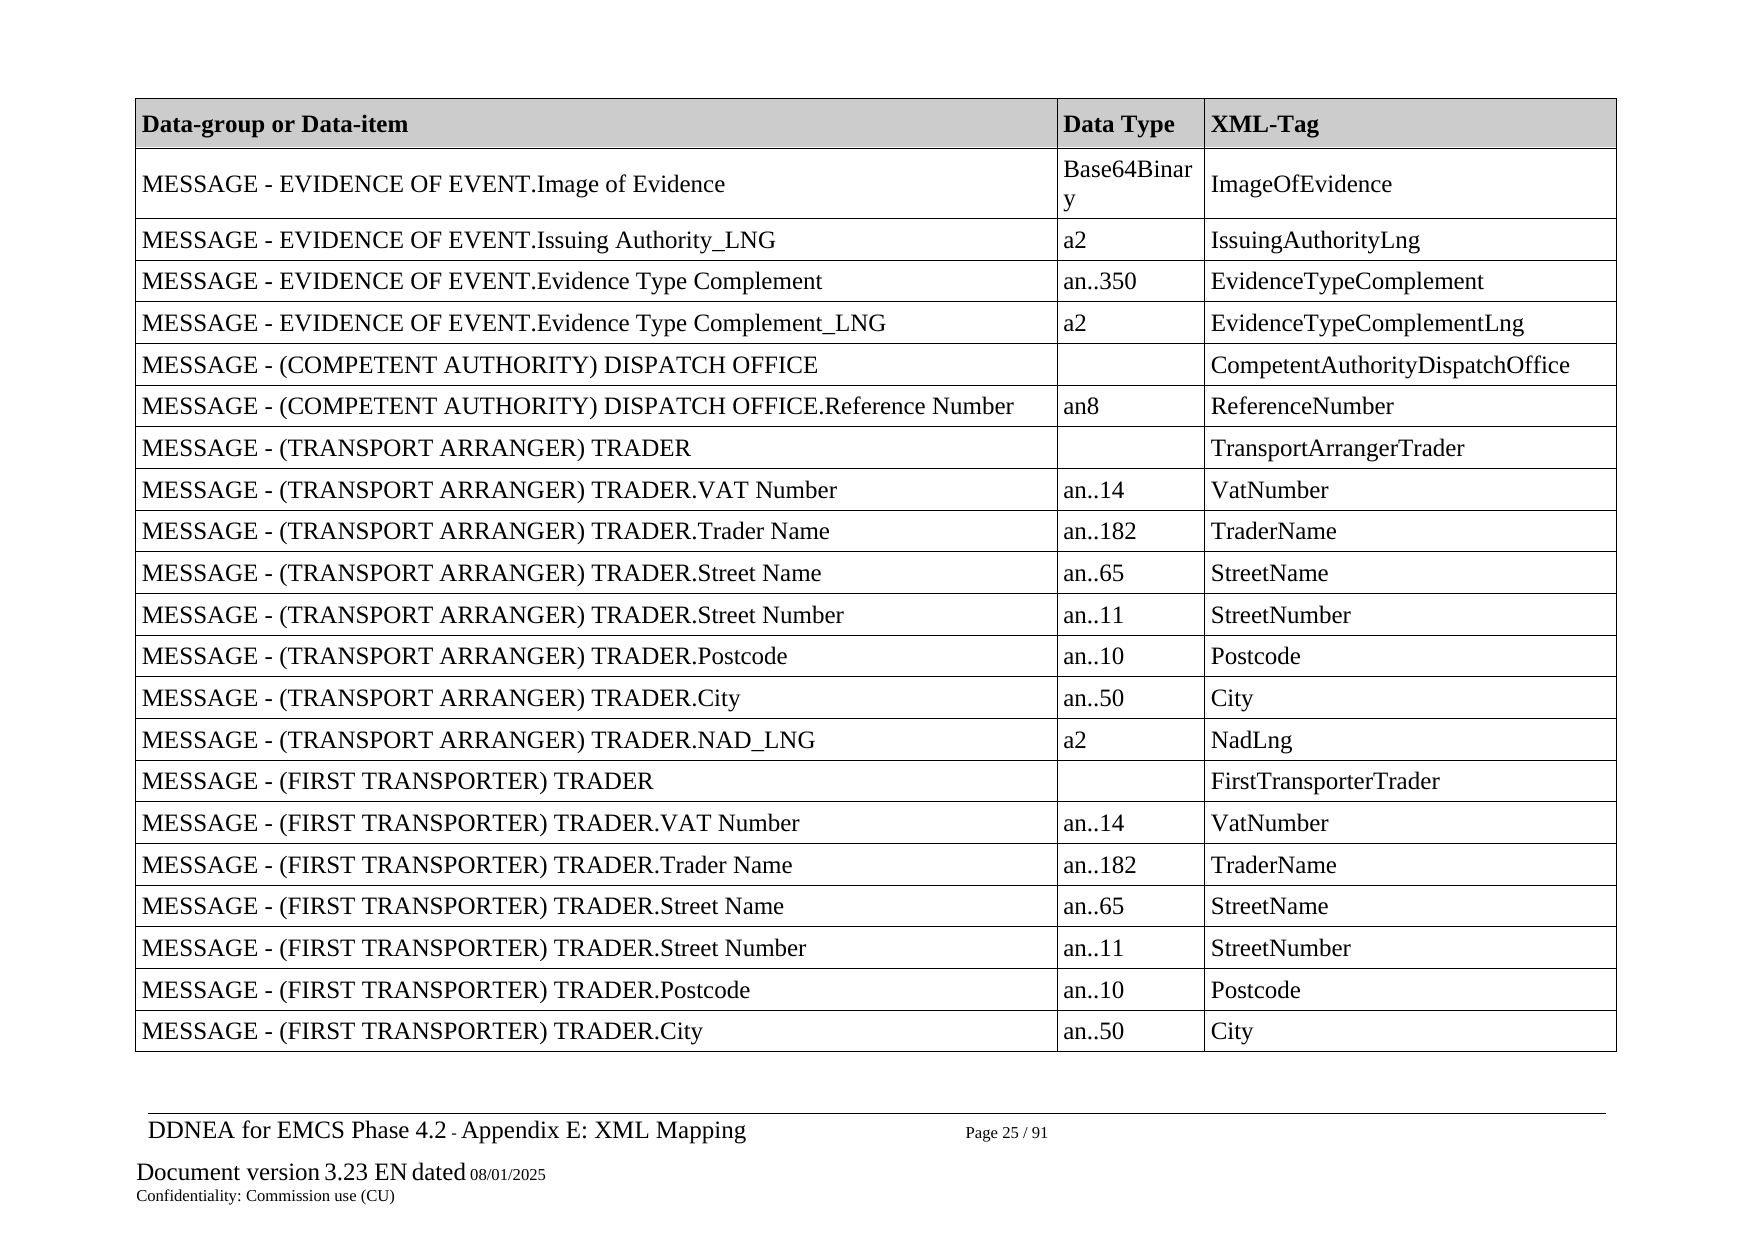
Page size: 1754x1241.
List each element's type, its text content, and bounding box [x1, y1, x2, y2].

table_cell MESSAGE - (FIRST TRANSPORTER) TRADER.Street Number [136, 927, 1057, 968]
table_cell City [1205, 677, 1616, 718]
table_cell an..50 [1058, 677, 1204, 718]
table_cell NadLng [1205, 719, 1616, 759]
table_cell Postcode [1205, 636, 1616, 676]
table_cell CompetentAuthorityDispatchOffice [1205, 344, 1616, 384]
table_cell StreetNumber [1205, 927, 1616, 968]
table_cell MESSAGE - (COMPETENT AUTHORITY) DISPATCH OFFICE [136, 344, 1057, 384]
table_header XML-Tag [1205, 99, 1616, 147]
table_header Data-group or Data-item [136, 99, 1057, 147]
table_cell an..50 [1058, 1011, 1204, 1051]
table_cell an..182 [1058, 511, 1204, 551]
table_cell TransportArrangerTrader [1205, 427, 1616, 468]
table_cell a2 [1058, 219, 1204, 259]
table_cell an..65 [1058, 886, 1204, 926]
table_cell an..11 [1058, 927, 1204, 968]
table_cell an..350 [1058, 261, 1204, 301]
table_cell MESSAGE - (FIRST TRANSPORTER) TRADER.Street Name [136, 886, 1057, 926]
table_cell VatNumber [1205, 469, 1616, 509]
table_cell MESSAGE - (FIRST TRANSPORTER) TRADER.Postcode [136, 969, 1057, 1009]
table_cell a2 [1058, 719, 1204, 759]
table_cell MESSAGE - (FIRST TRANSPORTER) TRADER.VAT Number [136, 802, 1057, 843]
table_cell MESSAGE - (TRANSPORT ARRANGER) TRADER.Street Number [136, 594, 1057, 634]
table_cell EvidenceTypeComplement [1205, 261, 1616, 301]
table_cell MESSAGE - (TRANSPORT ARRANGER) TRADER.Trader Name [136, 511, 1057, 551]
table_cell a2 [1058, 302, 1204, 343]
table_cell MESSAGE - (TRANSPORT ARRANGER) TRADER.VAT Number [136, 469, 1057, 509]
table_cell Postcode [1205, 969, 1616, 1009]
table_cell FirstTransporterTrader [1205, 761, 1616, 801]
table_cell MESSAGE - (TRANSPORT ARRANGER) TRADER [136, 427, 1057, 468]
table_cell EvidenceTypeComplementLng [1205, 302, 1616, 343]
table_cell an..14 [1058, 469, 1204, 509]
table_cell an..14 [1058, 802, 1204, 843]
table_cell an..10 [1058, 636, 1204, 676]
table_cell MESSAGE - (FIRST TRANSPORTER) TRADER.City [136, 1011, 1057, 1051]
table_cell [1058, 344, 1204, 384]
table_cell ReferenceNumber [1205, 386, 1616, 426]
table_cell an..65 [1058, 552, 1204, 593]
table_cell [1058, 761, 1204, 801]
table_cell StreetNumber [1205, 594, 1616, 634]
table_cell ImageOfEvidence [1205, 149, 1616, 218]
table_cell MESSAGE - (FIRST TRANSPORTER) TRADER [136, 761, 1057, 801]
table_cell an..182 [1058, 844, 1204, 884]
table_cell an8 [1058, 386, 1204, 426]
table_header Data Type [1058, 99, 1204, 147]
table_cell Base64Binary [1058, 149, 1204, 218]
table_cell MESSAGE - (TRANSPORT ARRANGER) TRADER.NAD_LNG [136, 719, 1057, 759]
table_cell an..11 [1058, 594, 1204, 634]
table_cell MESSAGE - (TRANSPORT ARRANGER) TRADER.City [136, 677, 1057, 718]
table_cell [1058, 427, 1204, 468]
table_cell MESSAGE - (TRANSPORT ARRANGER) TRADER.Postcode [136, 636, 1057, 676]
table_cell MESSAGE - EVIDENCE OF EVENT.Image of Evidence [136, 149, 1057, 218]
table_cell an..10 [1058, 969, 1204, 1009]
table_cell TraderName [1205, 511, 1616, 551]
table_cell MESSAGE - EVIDENCE OF EVENT.Evidence Type Complement_LNG [136, 302, 1057, 343]
table_cell MESSAGE - (COMPETENT AUTHORITY) DISPATCH OFFICE.Reference Number [136, 386, 1057, 426]
table_cell MESSAGE - EVIDENCE OF EVENT.Issuing Authority_LNG [136, 219, 1057, 259]
table_cell StreetName [1205, 552, 1616, 593]
table_cell MESSAGE - (TRANSPORT ARRANGER) TRADER.Street Name [136, 552, 1057, 593]
table_cell StreetName [1205, 886, 1616, 926]
table_cell MESSAGE - (FIRST TRANSPORTER) TRADER.Trader Name [136, 844, 1057, 884]
table_cell TraderName [1205, 844, 1616, 884]
table_cell City [1205, 1011, 1616, 1051]
table_cell IssuingAuthorityLng [1205, 219, 1616, 259]
table_cell MESSAGE - EVIDENCE OF EVENT.Evidence Type Complement [136, 261, 1057, 301]
table_cell VatNumber [1205, 802, 1616, 843]
